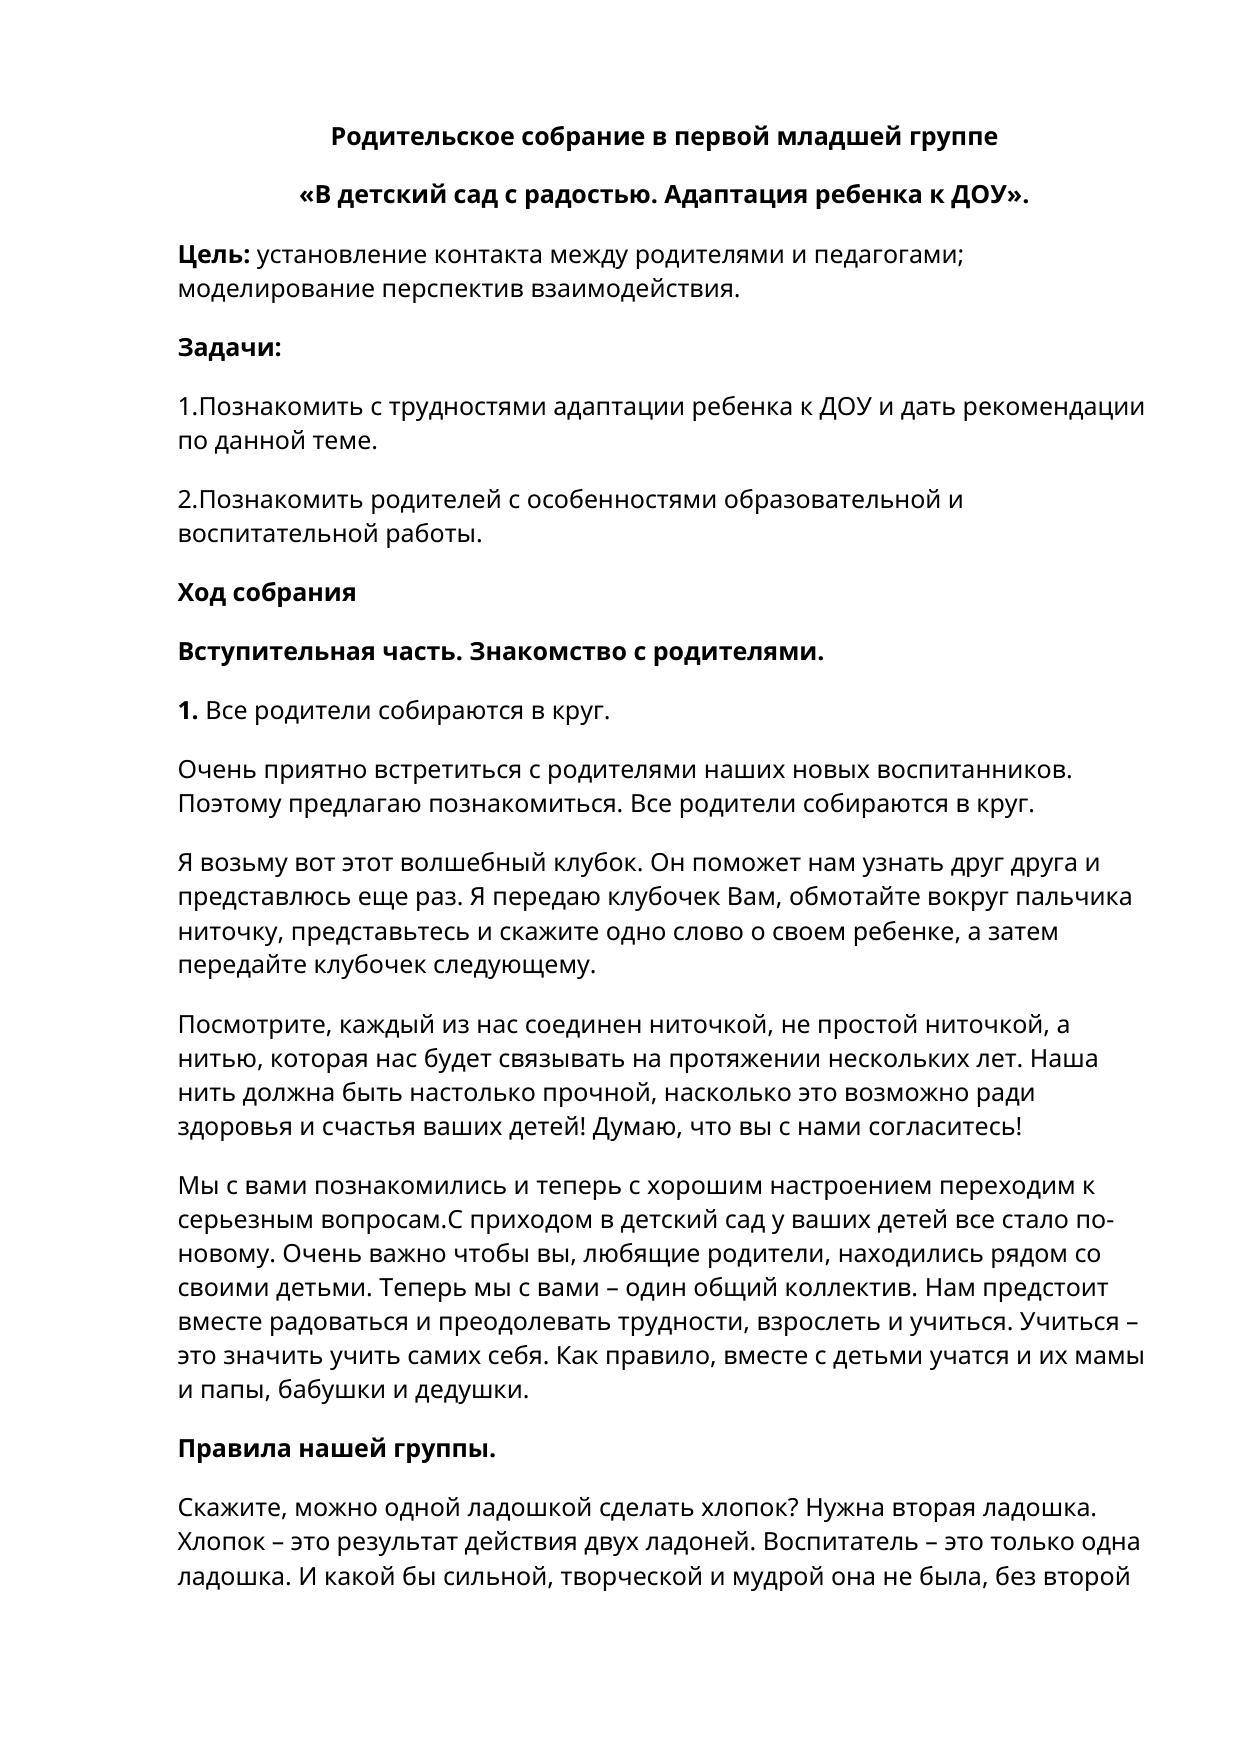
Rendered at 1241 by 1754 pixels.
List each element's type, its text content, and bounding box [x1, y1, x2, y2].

text Мы с вами познакомились и теперь с хорошим настроением переходим к серьезным вопросам.С приходом в детский сад у ваших детей все стало по-новому. Очень важно чтобы вы, любящие родители, находились рядом со своими детьми. Теперь мы с вами – один общий коллектив. Нам предстоит вместе радоваться и преодолевать трудности, взрослеть и учиться. Учиться – это значить учить самих себя. Как правило, вместе с детьми учатся и их мамы и папы, бабушки и дедушки. [177, 1167, 1152, 1406]
text Правила нашей группы. [177, 1431, 1152, 1465]
text Посмотрите, каждый из нас соединен ниточкой, не простой ниточкой, а нитью, которая нас будет связывать на протяжении нескольких лет. Наша нить должна быть настолько прочной, насколько это возможно ради здоровья и счастья ваших детей! Думаю, что вы с нами согласитесь! [177, 1006, 1152, 1142]
text Задачи: [177, 329, 1152, 363]
text Вступительная часть. Знакомство с родителями. [177, 634, 1152, 668]
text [177, 1490, 1152, 1592]
text «В детский сад с радостью. Адаптация ребенка к ДОУ». [177, 177, 1152, 211]
text 1. Все родители собираются в круг. [177, 693, 1152, 727]
text Цель: установление контакта между родителями и педагогами; моделирование перспектив взаимодействия. [177, 236, 1152, 304]
text 1.Познакомить с трудностями адаптации ребенка к ДОУ и дать рекомендации по данной теме. [177, 388, 1152, 457]
text 2.Познакомить родителей с особенностями образовательной и воспитательной работы. [177, 482, 1152, 550]
text Ход собрания [177, 575, 1152, 609]
text Я возьму вот этот волшебный клубок. Он поможет нам узнать друг друга и представлюсь еще раз. Я передаю клубочек Вам, обмотайте вокруг пальчика ниточку, представьтесь и скажите одно слово о своем ребенке, а затем передайте клубочек следующему. [177, 845, 1152, 981]
text Родительское собрание в первой младшей группе [177, 118, 1152, 152]
text Очень приятно встретиться с родителями наших новых воспитанников. Поэтому предлагаю познакомиться. Все родители собираются в круг. [177, 752, 1152, 820]
